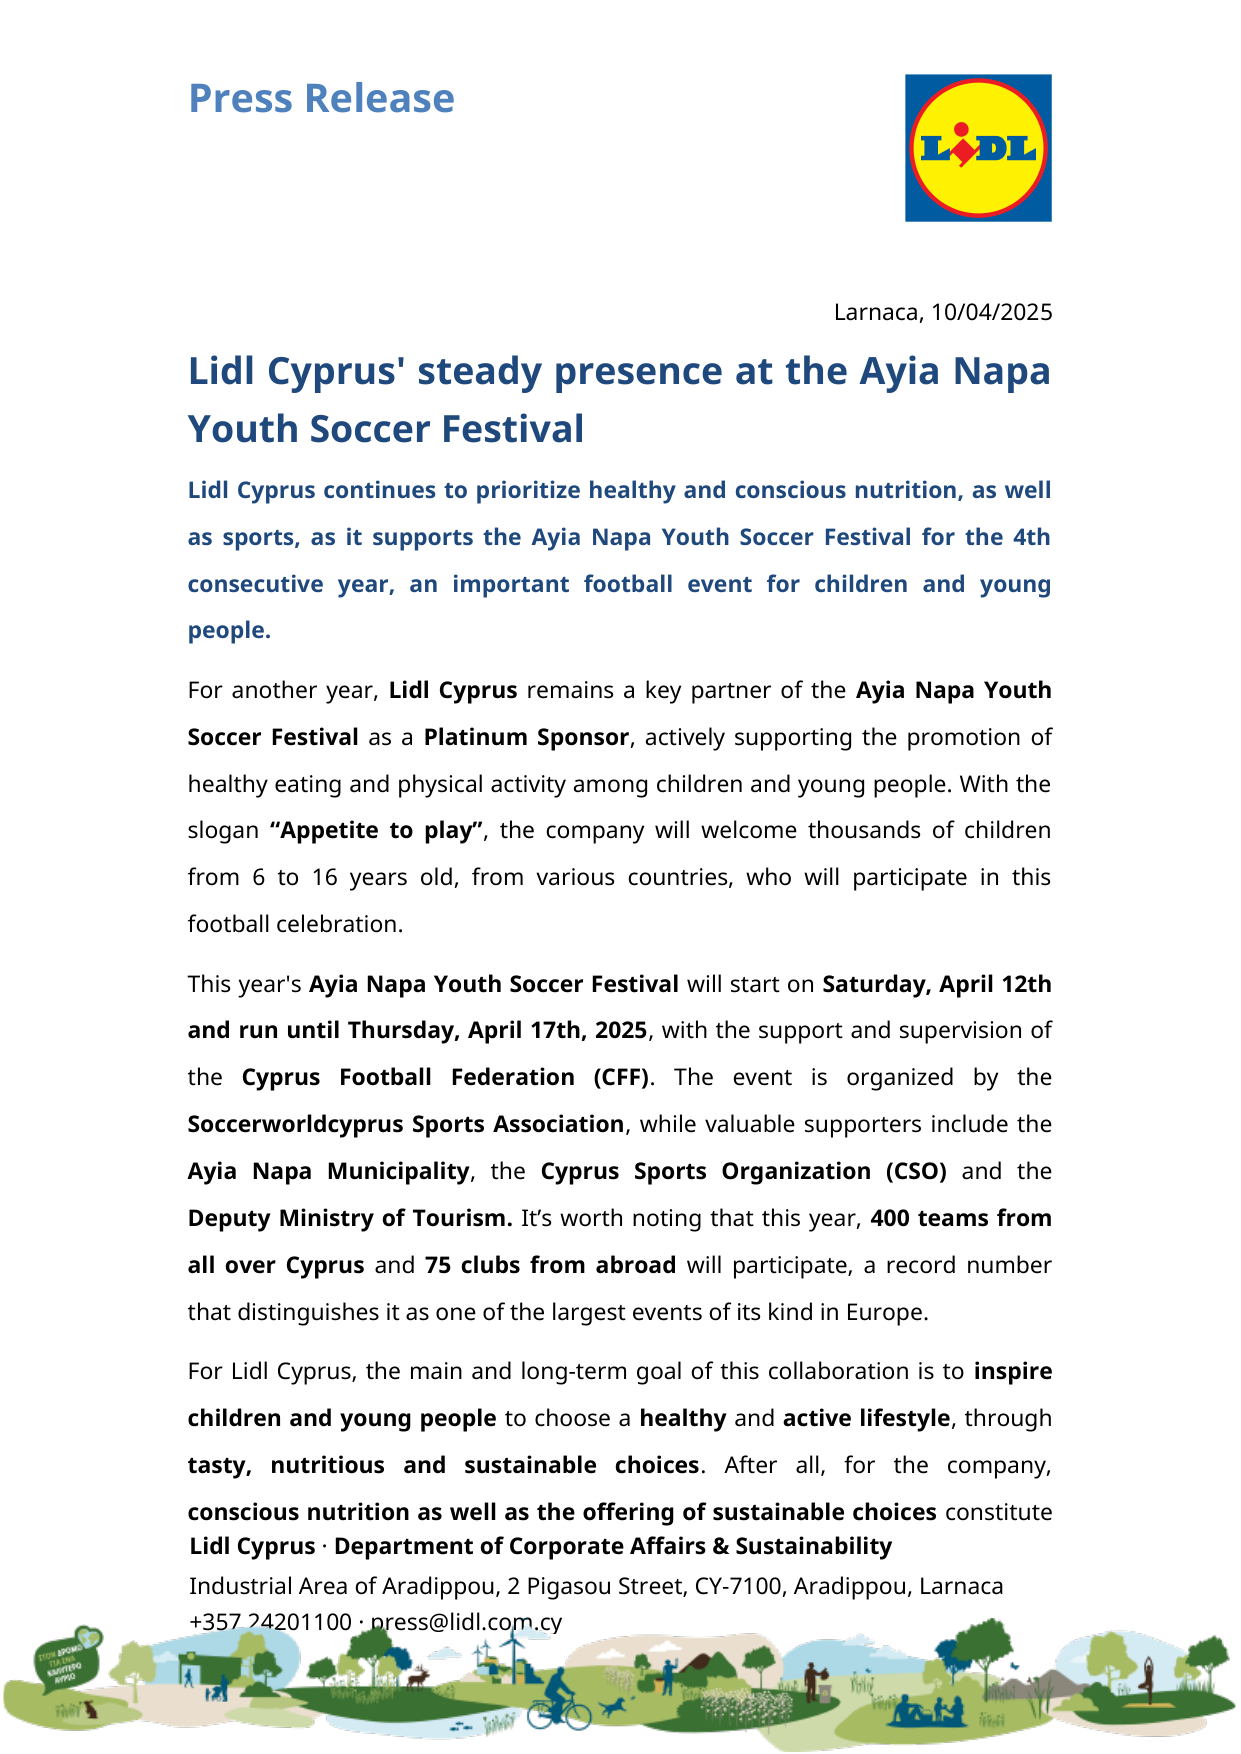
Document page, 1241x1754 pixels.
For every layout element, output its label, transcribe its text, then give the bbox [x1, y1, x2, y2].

picture [2, 1618, 1239, 1752]
text Lidl Cyprus continues to prioritize healthy and conscious nutrition, as well as sports, as it supports the Ayia Napa Youth Soccer Festival for the 4th consecutive year, an important football event for children and young people. [187, 474, 1053, 646]
text For another year, Lidl Cyprus remains a key partner of the Ayia Napa Youth Soccer Festival as a Platinum Sponsor, actively supporting the promotion of healthy eating and physical activity among children and young people. With the slogan “Appetite to play”, the company will welcome thousands of children from 6 to 16 years old, from various countries, who will participate in this football celebration. [187, 674, 1053, 939]
text Larnaca, 10/04/2025 [187, 296, 1053, 327]
picture [904, 73, 1053, 223]
text Lidl Cyprus' steady presence at the Ayia Napa Youth Soccer Festival [187, 344, 1053, 454]
text This year's Ayia Napa Youth Soccer Festival will start on Saturday, April 12th and run until Thursday, April 17th, 2025, with the support and supervision of the Cyprus Football Federation (CFF). The event is organized by the Soccerworldcyprus Sports Association, while valuable supporters include the Ayia Napa Municipality, the Cyprus Sports Organization (CSO) and the Deputy Ministry of Tourism. It’s worth noting that this year, 400 teams from all over Cyprus and 75 clubs from abroad will participate, a record number that distinguishes it as one of the largest events of its kind in Europe. [187, 967, 1053, 1327]
